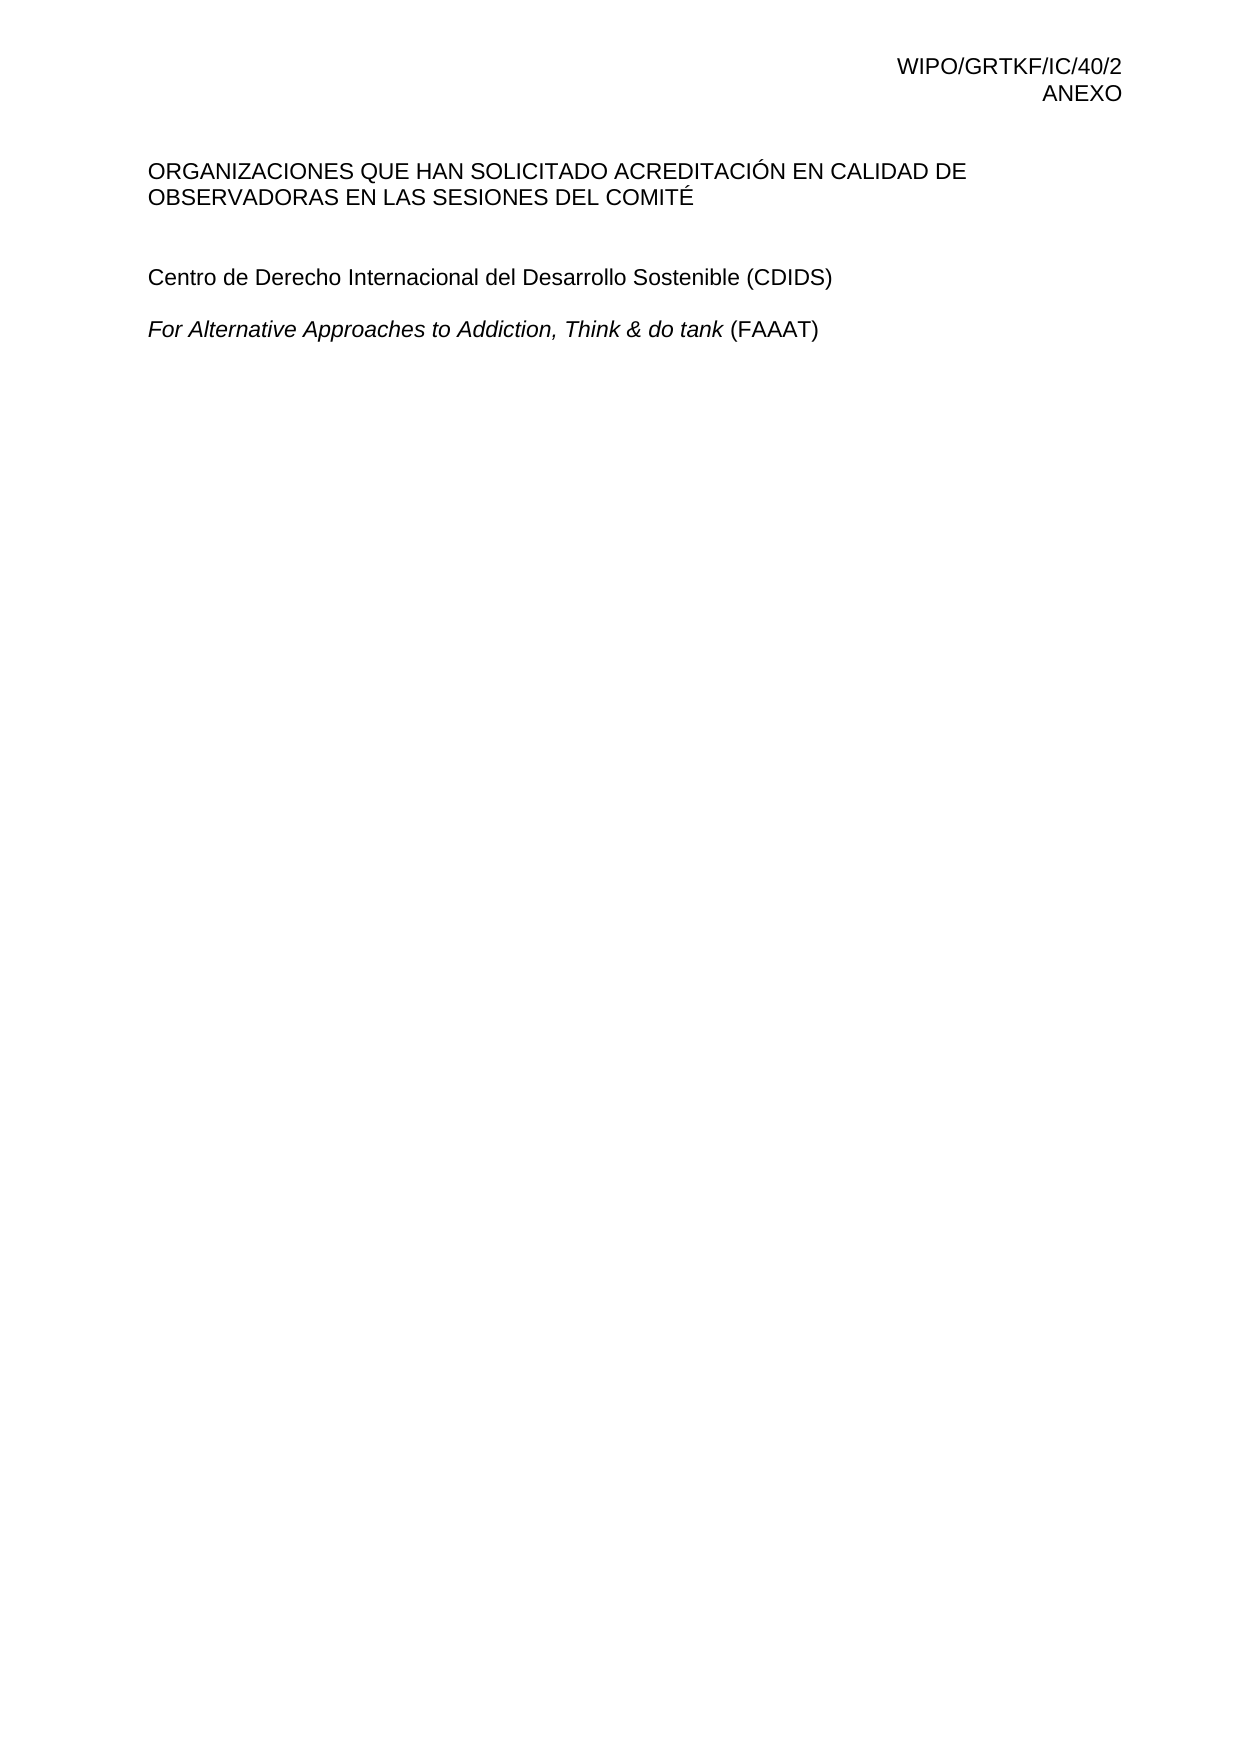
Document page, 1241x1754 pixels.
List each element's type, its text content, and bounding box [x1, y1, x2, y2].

text Centro de Derecho Internacional del Desarrollo Sostenible (CDIDS) [148, 264, 1122, 290]
text ORGANIZACIONES QUE HAN SOLICITADO ACREDITACIÓN EN CALIDAD DE OBSERVADORAS EN LAS SESIONES DEL COMITÉ [148, 158, 1107, 211]
text For Alternative Approaches to Addiction, Think & do tank (FAAAT) [148, 316, 1122, 343]
